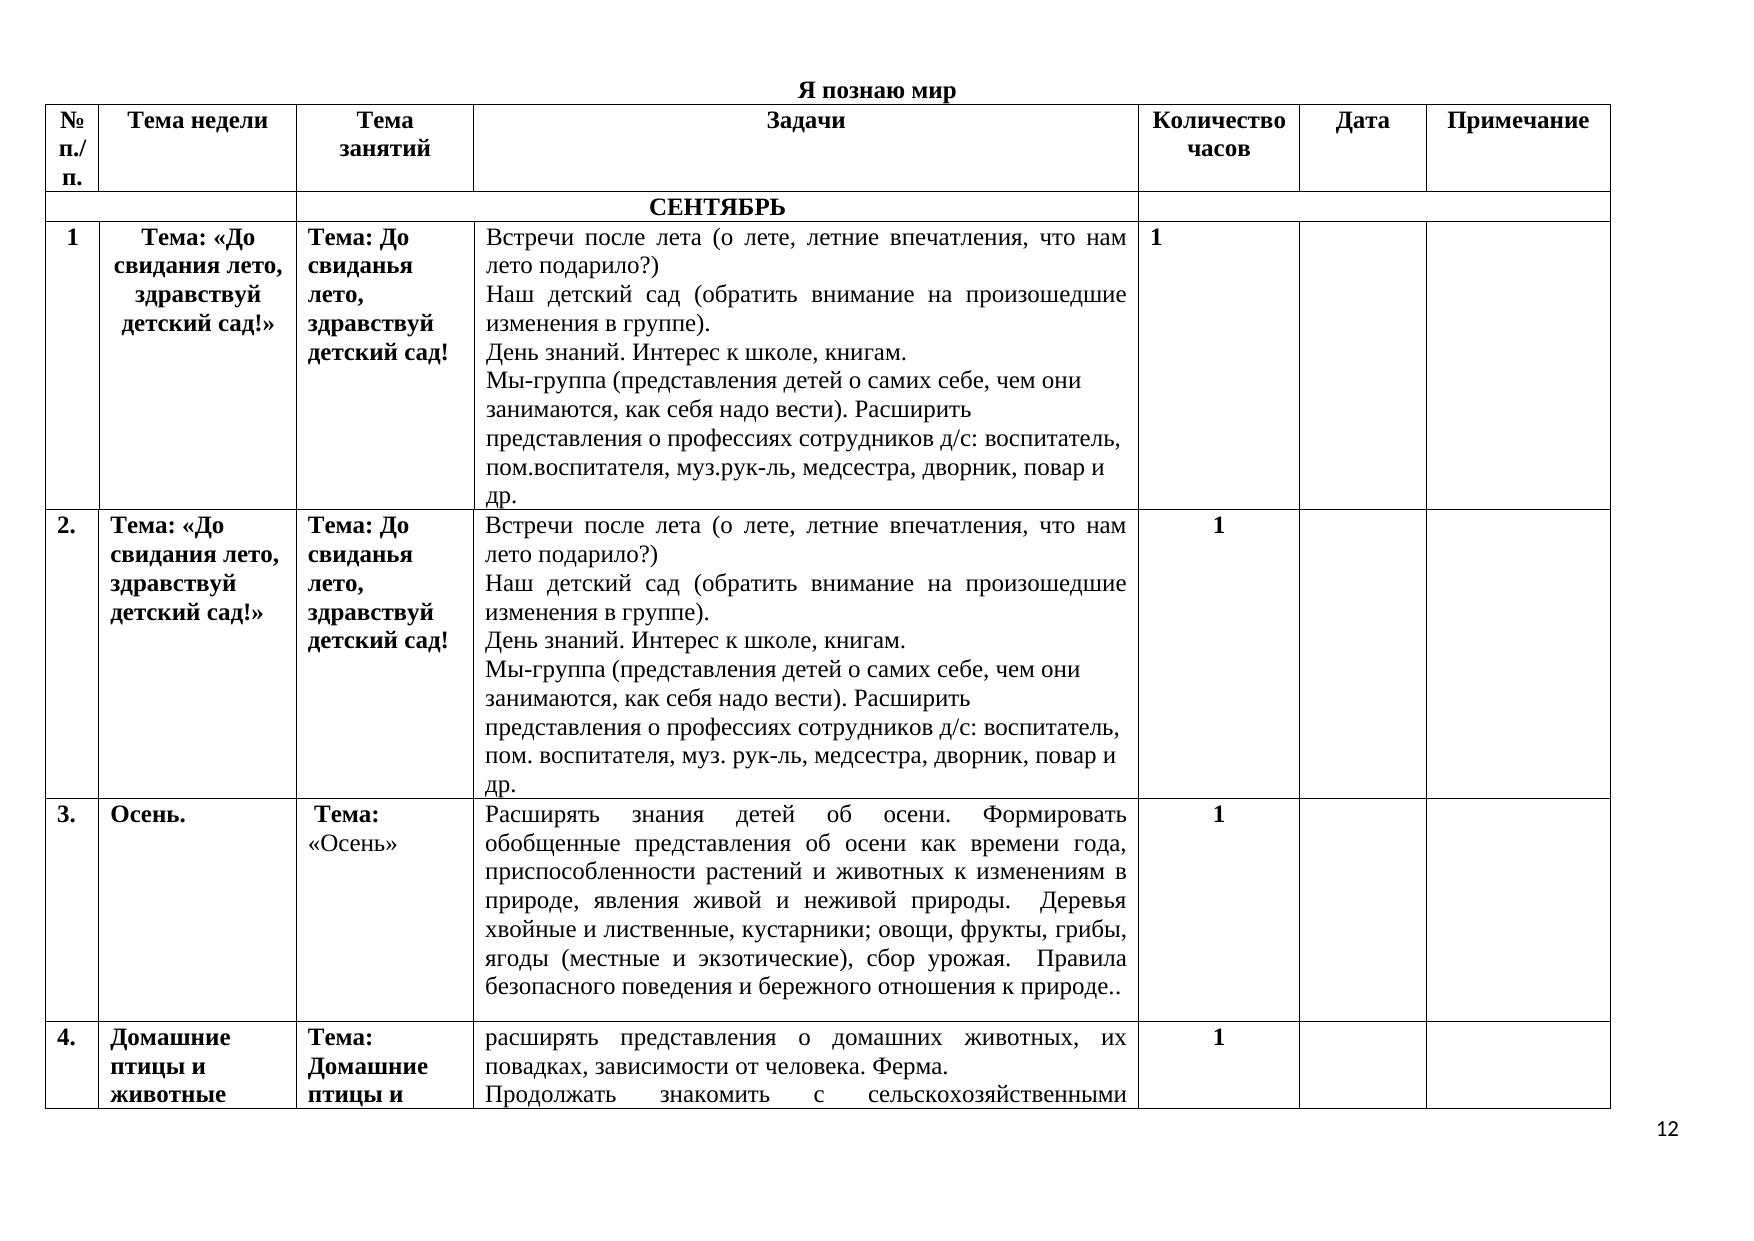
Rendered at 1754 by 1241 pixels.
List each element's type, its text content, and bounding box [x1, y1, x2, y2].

table_cell Тема: До свиданья лето, здравствуй детский сад! [297, 510, 473, 798]
text Я познаю мир [75, 75, 1679, 104]
table_cell Расширять знания детей об осени. Формировать обобщенные представления об осени как времени года, приспособленности растений и животных к изменениям в природе, явления живой и неживой природы. Деревья хвойные и лиственные, кустарники; овощи, фрукты, грибы, ягоды (местные и экзотические), сбор урожая. Правила безопасного поведения и бережного отношения к природе.. [474, 799, 1138, 1021]
table_header № п./п. [46, 105, 98, 191]
table_cell 4. [46, 1022, 98, 1108]
table_cell 2. [46, 510, 98, 798]
table_cell Встречи после лета (о лете, летние впечатления, что нам лето подарило?) Наш детский сад (обратить внимание на произошедшие изменения в группе). День знаний. Интерес к школе, книгам. Мы-группа (представления детей о самих себе, чем они занимаются, как себя надо вести). Расширить представления о профессиях сотрудников д/с: воспитатель, пом. воспитателя, муз. рук-ль, медсестра, дворник, повар и др. [474, 510, 1138, 798]
table_cell [1300, 222, 1426, 509]
table_cell Тема: «До свидания лето, здравствуй детский сад!» [99, 510, 296, 798]
table_cell 3. [46, 799, 98, 1021]
table_cell Встречи после лета (о лете, летние впечатления, что нам лето подарило?) Наш детский сад (обратить внимание на произошедшие изменения в группе). День знаний. Интерес к школе, книгам. Мы-группа (представления детей о самих себе, чем они занимаются, как себя надо вести). Расширить представления о профессиях сотрудников д/с: воспитатель, пом.воспитателя, муз.рук-ль, медсестра, дворник, повар и др. [475, 222, 1138, 509]
table_cell [1427, 222, 1610, 509]
table_cell 1 [46, 222, 99, 509]
table_header Дата [1300, 105, 1426, 191]
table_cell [99, 1022, 296, 1108]
table_cell 1 [1139, 1022, 1299, 1108]
table_cell [46, 192, 296, 221]
table_cell СЕНТЯБРЬ [297, 192, 1138, 221]
table_cell Осень. [99, 799, 296, 1021]
table_cell Тема: «До свидания лето, здравствуй детский сад!» [100, 222, 296, 509]
table_cell [1427, 510, 1610, 798]
table_cell [1139, 192, 1610, 221]
table_cell 1 [1139, 222, 1299, 509]
table_cell [1300, 1022, 1426, 1108]
table_header Тема недели [99, 105, 296, 191]
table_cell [474, 1022, 1138, 1108]
table_cell Тема: «Осень» [297, 799, 473, 1021]
table_cell 1 [1139, 510, 1299, 798]
table_header Примечание [1427, 105, 1610, 191]
table_cell Тема: До свиданья лето, здравствуй детский сад! [297, 222, 474, 509]
table_cell [1300, 799, 1426, 1021]
table_header Тема занятий [297, 105, 473, 191]
table_cell [1300, 510, 1426, 798]
table_header Задачи [474, 105, 1138, 191]
table_cell [1427, 1022, 1610, 1108]
table_header Количество часов [1139, 105, 1299, 191]
table_cell [1427, 799, 1610, 1021]
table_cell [297, 1022, 473, 1108]
table_cell 1 [1139, 799, 1299, 1021]
